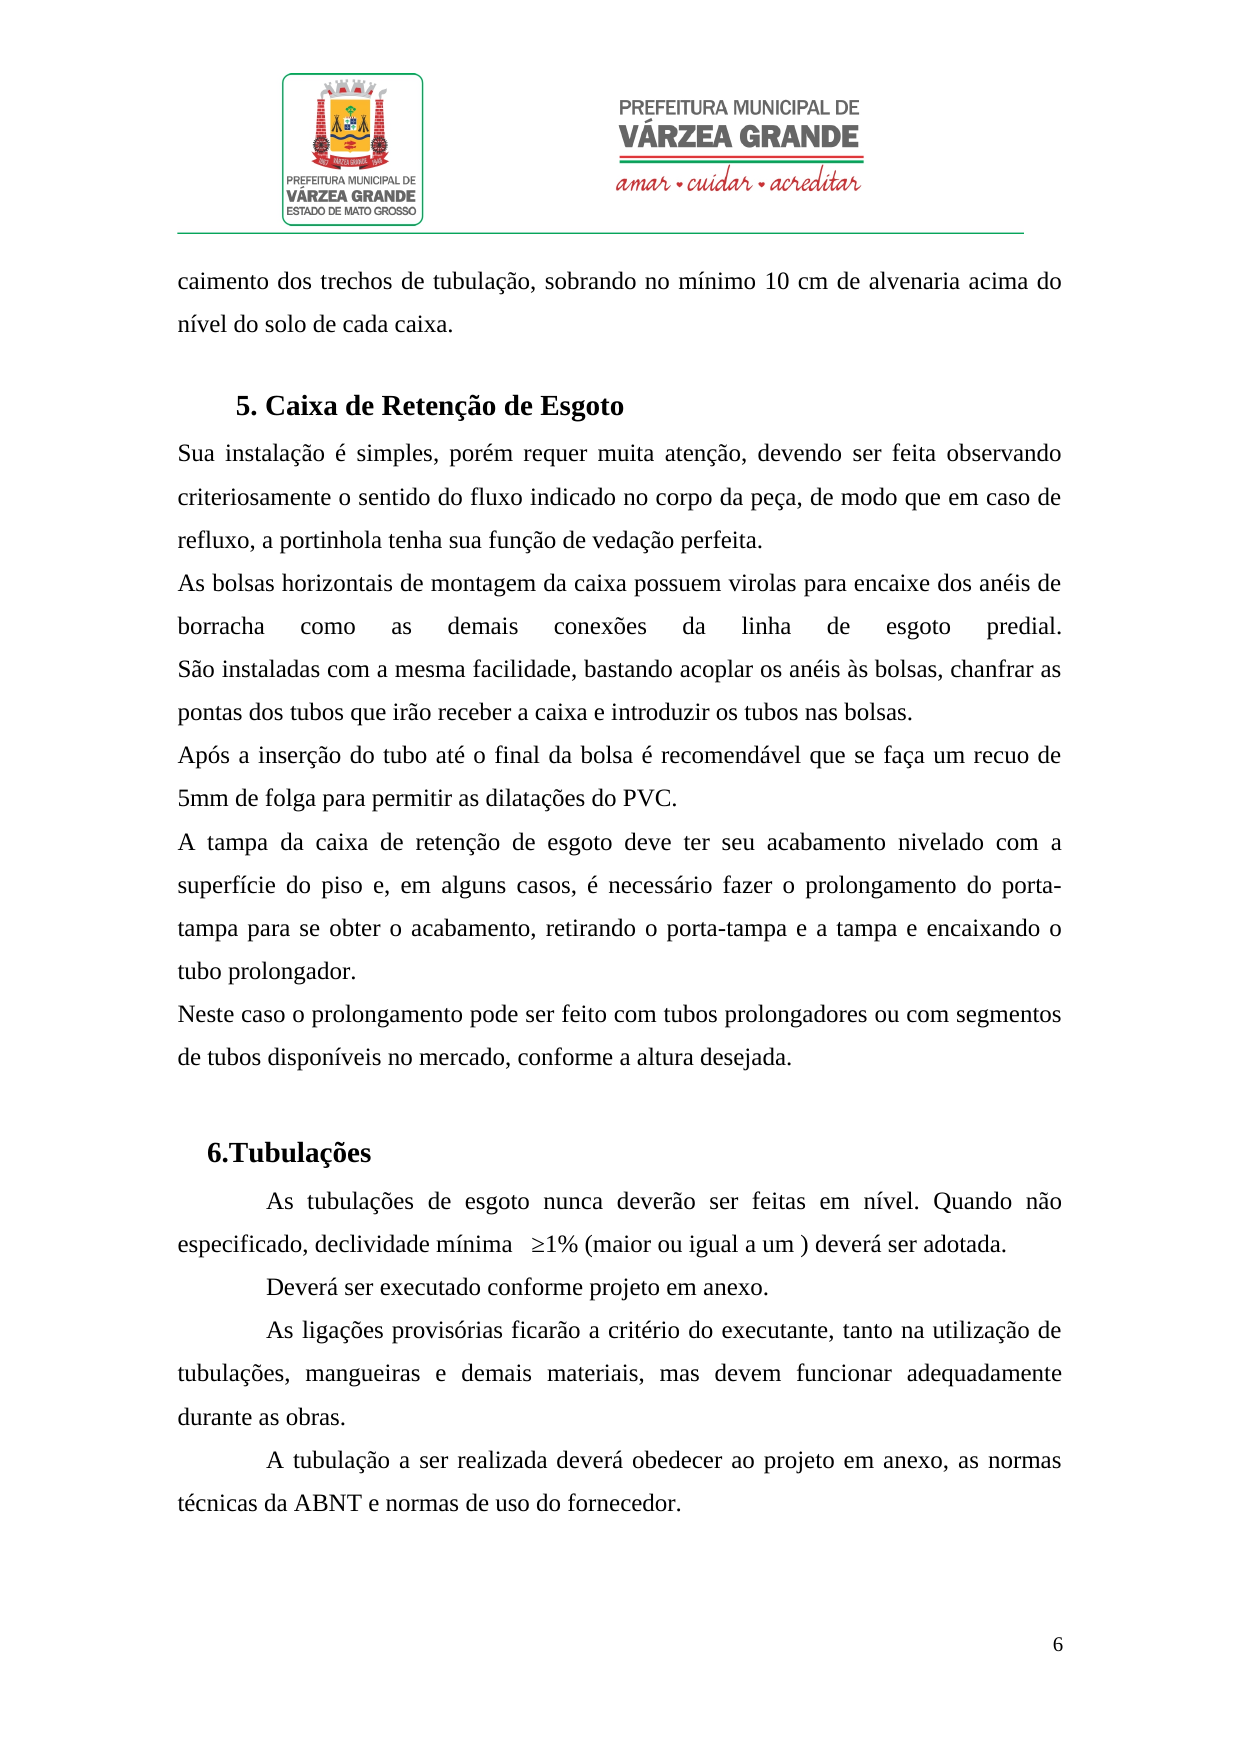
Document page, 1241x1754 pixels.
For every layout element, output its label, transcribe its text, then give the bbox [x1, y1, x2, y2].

text Sua instalação é simples, porém requer muita atenção, devendo ser feita observando criteriosamente o sentido do fluxo indicado no corpo da peça, de modo que em caso de refluxo, a portinhola tenha sua função de vedação perfeita. [177, 438, 1063, 553]
text As ligações provisórias ficarão a critério do executante, tanto na utilização de tubulações, mangueiras e demais materiais, mas devem funcionar adequadamente durante as obras. [177, 1315, 1063, 1430]
text Após a inserção do tubo até o final da bolsa é recomendável que se faça um recuo de 5mm de folga para permitir as dilatações do PVC. [177, 740, 1063, 812]
text 5. Caixa de Retenção de Esgoto [177, 388, 1063, 422]
text Deverá ser executado conforme projeto em anexo. [177, 1272, 1063, 1301]
text As bolsas horizontais de montagem da caixa possuem virolas para encaixe dos anéis de borracha como as demais conexões da linha de esgoto predial. São instaladas com a mesma facilidade, bastando acoplar os anéis às bolsas, chanfrar as pontas dos tubos que irão receber a caixa e introduzir os tubos nas bolsas. [177, 568, 1063, 726]
text 6.Tubulações [207, 1136, 1063, 1169]
text A tubulação a ser realizada deverá obedecer ao projeto em anexo, as normas técnicas da ABNT e normas de uso do fornecedor. [177, 1445, 1063, 1517]
text A tampa da caixa de retenção de esgoto deve ter seu acabamento nivelado com a superfície do piso e, em alguns casos, é necessário fazer o prolongamento do porta-tampa para se obter o acabamento, retirando o porta-tampa e a tampa e encaixando o tubo prolongador. [177, 827, 1063, 985]
text As tubulações de esgoto nunca deverão ser feitas em nível. Quando não especificado, declividade mínima ≥1% (maior ou igual a um ) deverá ser adotada. [177, 1186, 1063, 1258]
text Neste caso o prolongamento pode ser feito com tubos prolongadores ou com segmentos de tubos disponíveis no mercado, conforme a altura desejada. [177, 999, 1063, 1071]
picture [177, 73, 1024, 234]
